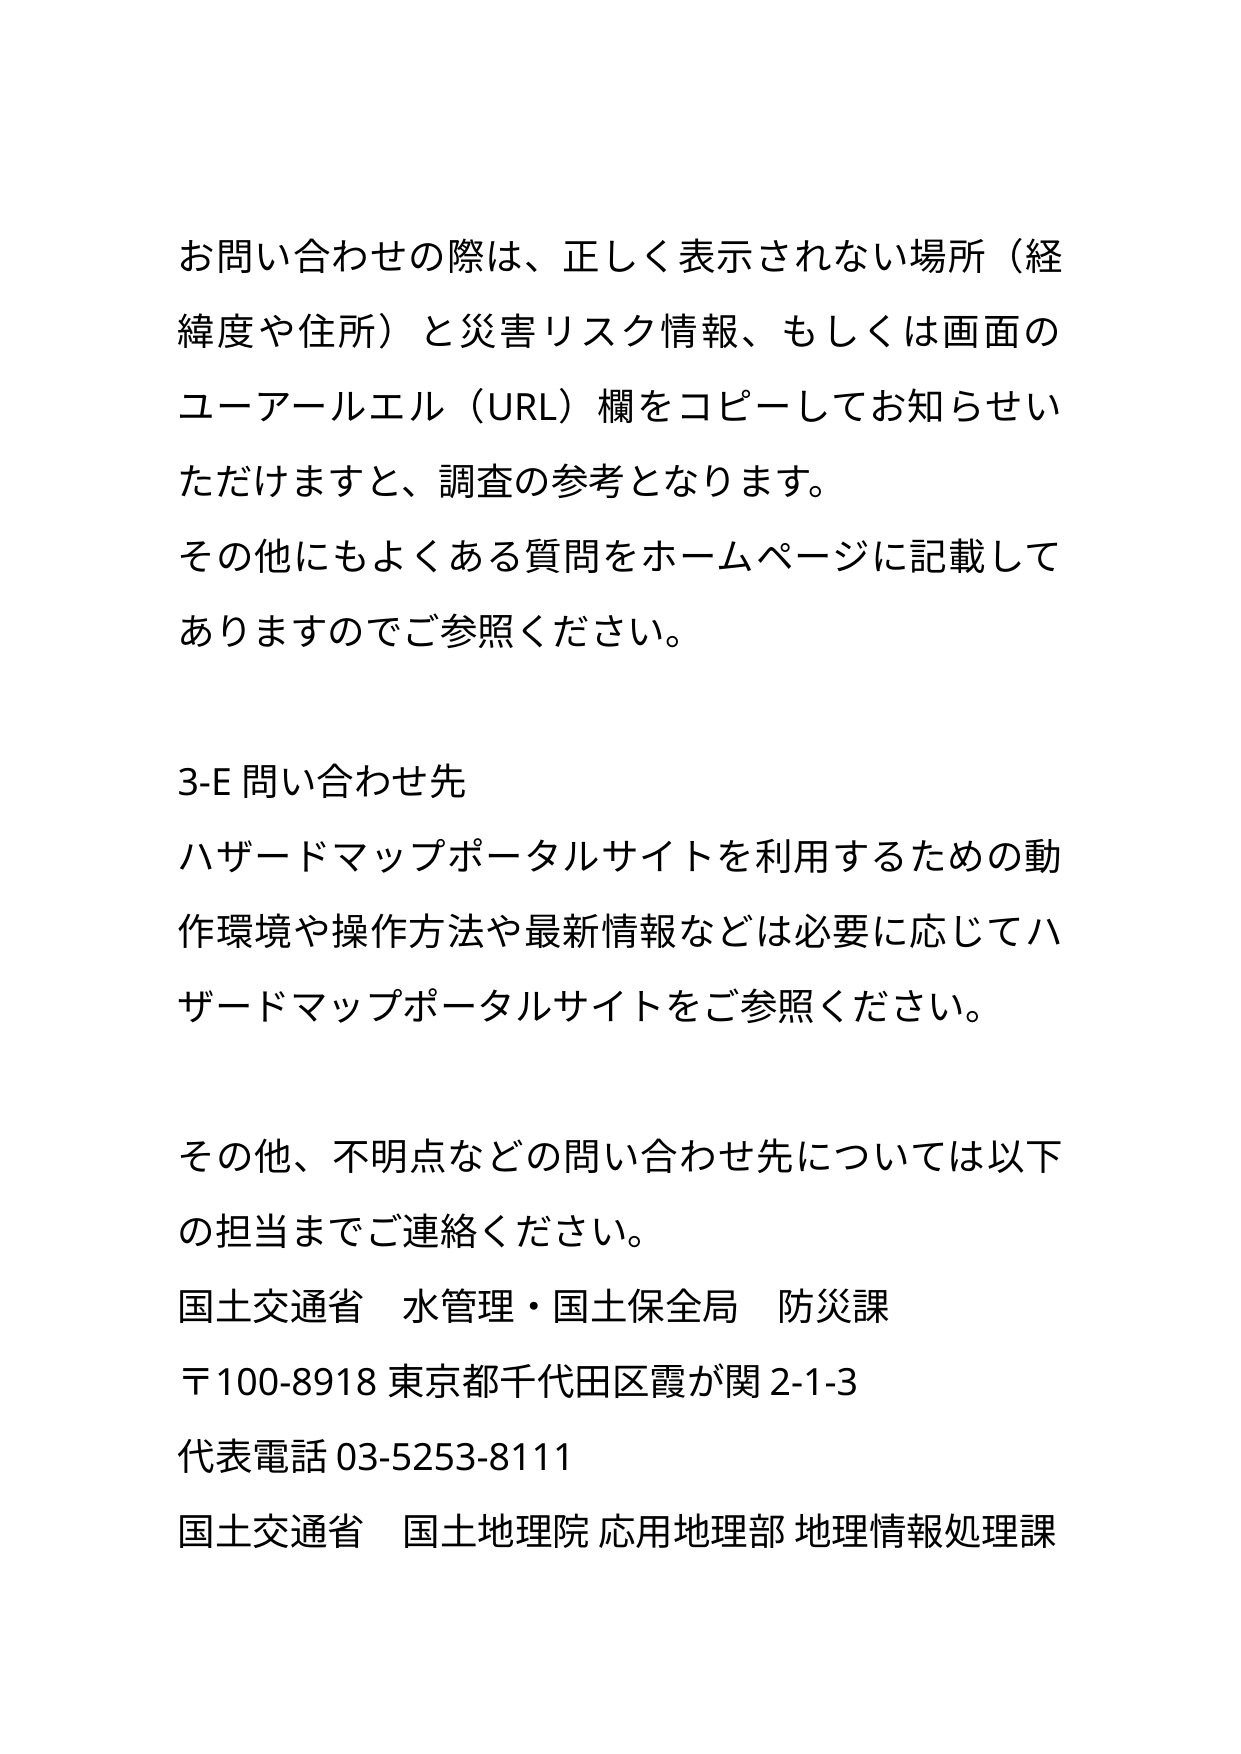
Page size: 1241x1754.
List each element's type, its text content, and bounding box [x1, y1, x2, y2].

text その他、不明点などの問い合わせ先については以下の担当までご連絡ください。 [177, 1117, 1063, 1267]
text その他にもよくある質問をホームページに記載してありますのでご参照ください。 [177, 517, 1063, 667]
text 国土交通省 国土地理院 応用地理部 地理情報処理課 [177, 1492, 1063, 1567]
text 国土交通省 水管理・国土保全局 防災課 [177, 1267, 1063, 1342]
text ハザードマップポータルサイトを利用するための動作環境や操作方法や最新情報などは必要に応じてハザードマップポータルサイトをご参照ください。 [177, 817, 1063, 1042]
text 3-E 問い合わせ先 [177, 742, 1063, 817]
text 代表電話 03-5253-8111 [177, 1417, 1063, 1492]
text 〒100-8918 東京都千代田区霞が関2-1-3 [177, 1342, 1063, 1417]
text お問い合わせの際は、正しく表示されない場所（経緯度や住所）と災害リスク情報、もしくは画面のユーアールエル（URL）欄をコピーしてお知らせいただけますと、調査の参考となります。 [177, 217, 1063, 517]
